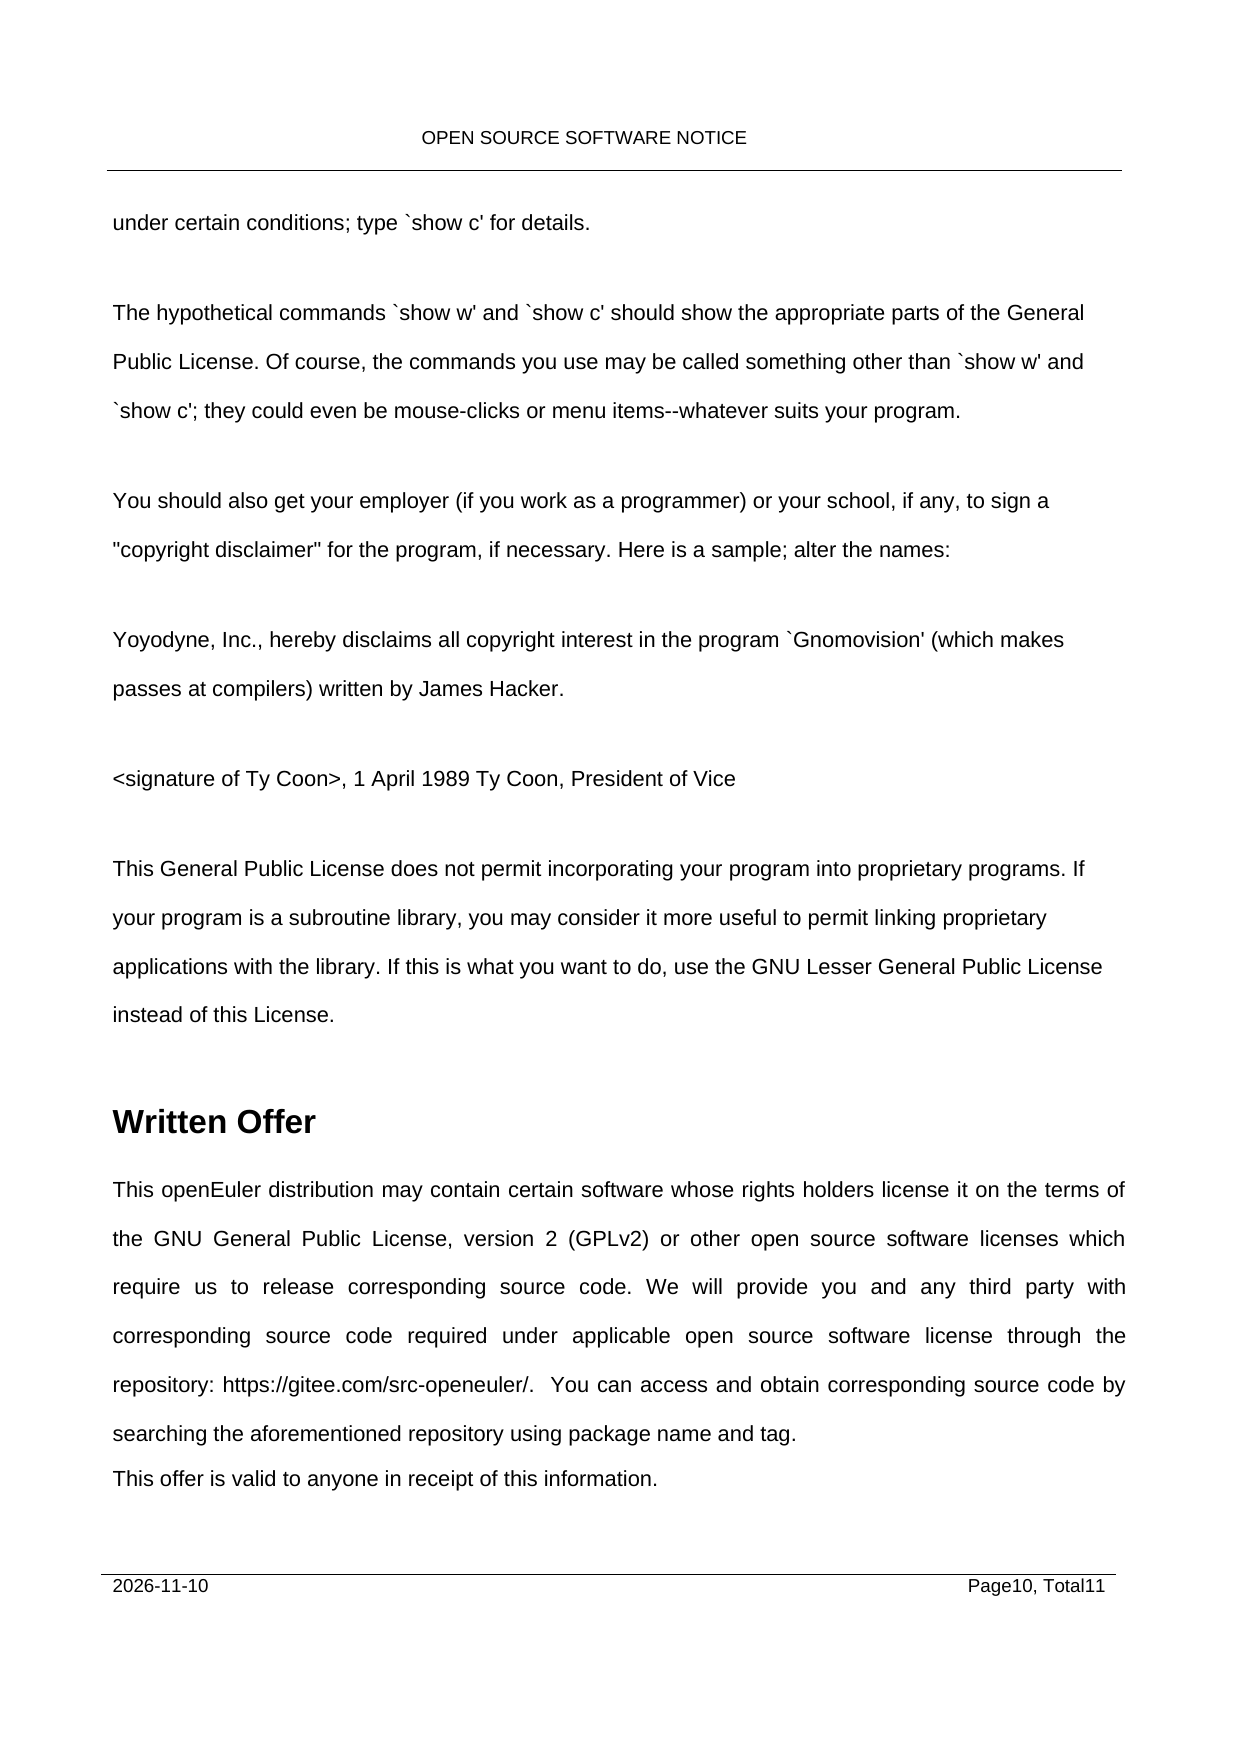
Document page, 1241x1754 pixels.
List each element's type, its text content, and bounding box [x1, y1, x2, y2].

text Written Offer [112, 1089, 1128, 1154]
text <signature of Ty Coon>, 1 April 1989 Ty Coon, President of Vice [112, 762, 1128, 795]
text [112, 206, 1128, 239]
text You should also get your employer (if you work as a programmer) or your school, if any, to sign a "copyright disclaimer" for the program, if necessary. Here is a sample; alter the names: [112, 484, 1128, 566]
text The hypothetical commands `show w' and `show c' should show the appropriate parts of the General Public License. Of course, the commands you use may be called something other than `show w' and `show c'; they could even be mouse-clicks or menu items--whatever suits your program. [112, 297, 1128, 427]
text This offer is valid to anyone in receipt of this information. [112, 1462, 1128, 1494]
text This openEuler distribution may contain certain software whose rights holders license it on the terms of the GNU General Public License, version 2 (GPLv2) or other open source software licenses which require us to release corresponding source code. We will provide you and any third party with corresponding source code required under applicable open source software license through the repository: https://gitee.com/src-openeuler/. You can access and obtain corresponding source code by searching the aforementioned repository using package name and tag. [112, 1173, 1128, 1449]
text Yoyodyne, Inc., hereby disclaims all copyright interest in the program `Gnomovision' (which makes passes at compilers) written by James Hacker. [112, 623, 1128, 704]
text This General Public License does not permit incorporating your program into proprietary programs. If your program is a subroutine library, you may consider it more useful to permit linking proprietary applications with the library. If this is what you want to do, use the GNU Lesser General Public License instead of this License. [112, 852, 1128, 1031]
